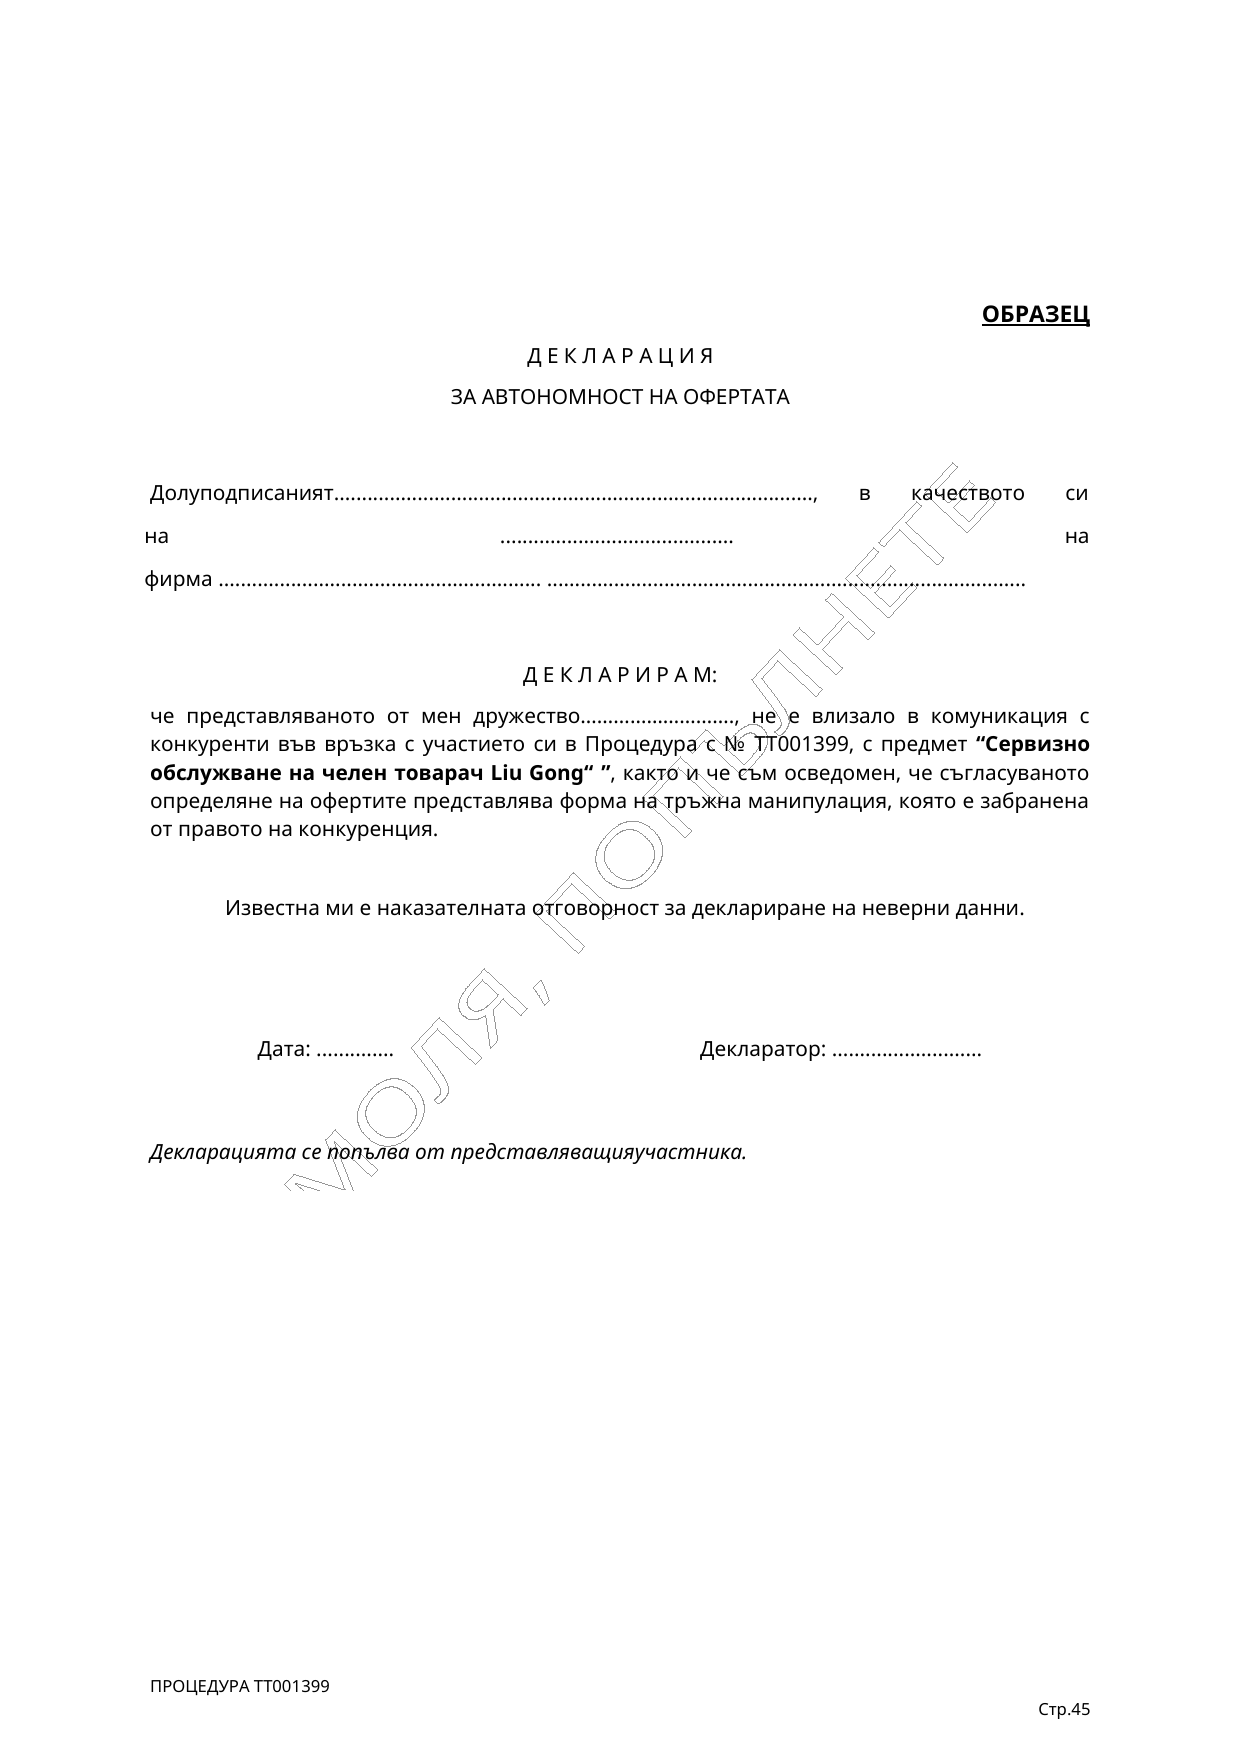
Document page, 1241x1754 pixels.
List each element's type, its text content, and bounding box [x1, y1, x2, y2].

text Долуподписаният......................................................................................, в качеството си на .......................................... на фирма .......................................................... ...................................................................................... [144, 478, 1090, 592]
text ЗА АВТОНОМНОСТ НА ОФЕРТАТА [144, 382, 1090, 411]
text Д Е К Л А Р А Ц И Я [144, 342, 1090, 370]
text ОБРАЗЕЦ [150, 298, 1090, 329]
text че представляваното от мен дружество………………………., не е влизало в комуникация с конкуренти във връзка с участието си в Процедура с № TT001399, с предмет “Сервизно обслужване на челен товарач Liu Gong“ ”, както и че съм осведомен, че съгласуваното определяне на офертите представлява форма на тръжна манипулация, която е забранена от правото на конкуренция. [150, 701, 1090, 843]
text Декларацията се попълва от представляващияучастника. [150, 1137, 1090, 1166]
text Известна ми е наказателната отговорност за деклариране на неверни данни. [150, 893, 1090, 921]
text Д Е К Л А Р И Р А М: [144, 660, 1090, 688]
text Дата: .............. Декларатор: ........................... [150, 1034, 1090, 1062]
